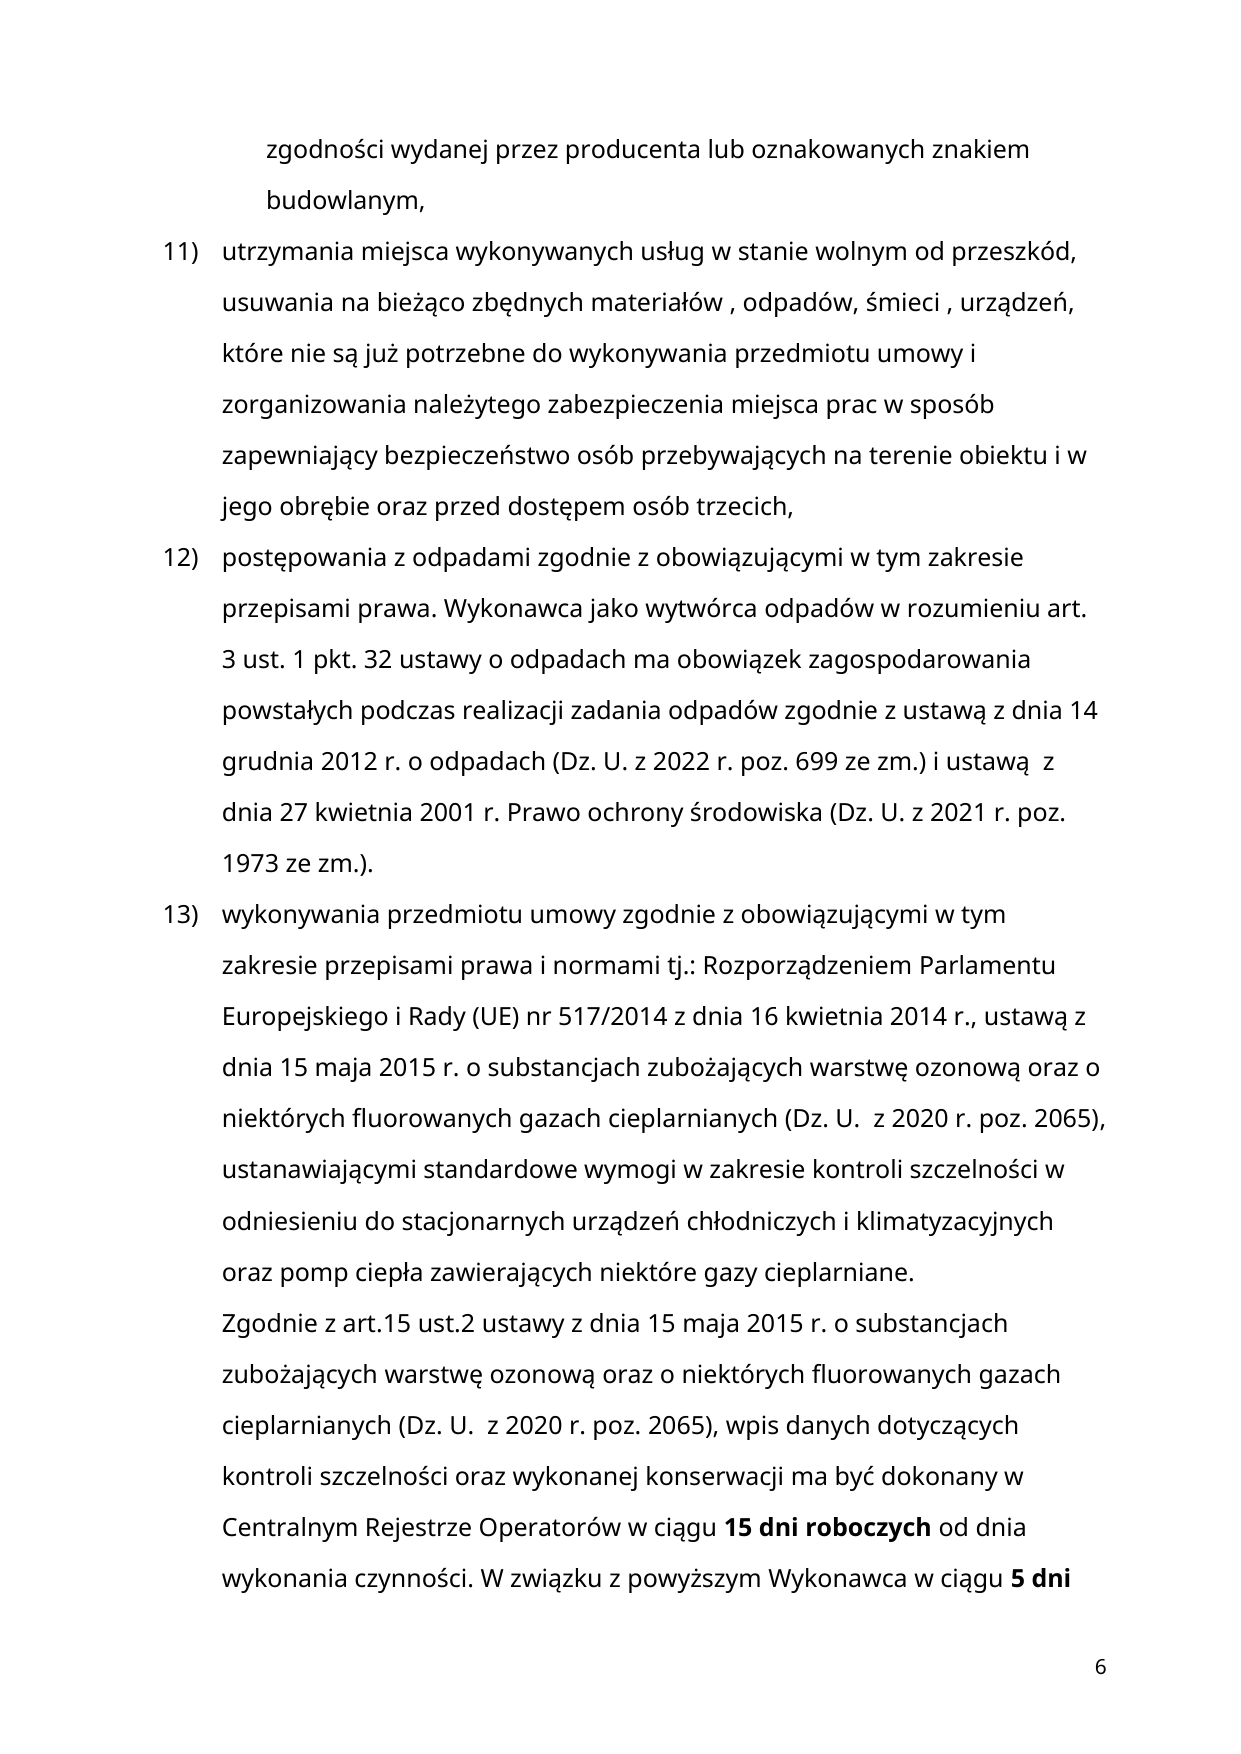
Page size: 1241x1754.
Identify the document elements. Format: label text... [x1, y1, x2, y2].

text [222, 1305, 1106, 1594]
list utrzymania miejsca wykonywanych usług w stanie wolnym od przeszkód, usuwania na bieżąco zbędnych materiałów , odpadów, śmieci , urządzeń, które nie są już potrzebne do wykonywania przedmiotu umowy i zorganizowania należytego zabezpieczenia miejsca prac w sposób zapewniający bezpieczeństwo osób przebywających na terenie obiektu i w jego obrębie oraz przed dostępem osób trzecich, [162, 233, 1106, 523]
list postępowania z odpadami zgodnie z obowiązującymi w tym zakresie przepisami prawa. Wykonawca jako wytwórca odpadów w rozumieniu art. 3 ust. 1 pkt. 32 ustawy o odpadach ma obowiązek zagospodarowania powstałych podczas realizacji zadania odpadów zgodnie z ustawą z dnia 14 grudnia 2012 r. o odpadach (Dz. U. z 2022 r. poz. 699 ze zm.) i ustawą z dnia 27 kwietnia 2001 r. Prawo ochrony środowiska (Dz. U. z 2021 r. poz. 1973 ze zm.). [162, 539, 1106, 880]
list wykonywania przedmiotu umowy zgodnie z obowiązującymi w tym zakresie przepisami prawa i normami tj.: Rozporządzeniem Parlamentu Europejskiego i Rady (UE) nr 517/2014 z dnia 16 kwietnia 2014 r., ustawą z dnia 15 maja 2015 r. o substancjach zubożających warstwę ozonową oraz o niektórych fluorowanych gazach cieplarnianych (Dz. U. z 2020 r. poz. 2065), ustanawiającymi standardowe wymogi w zakresie kontroli szczelności w odniesieniu do stacjonarnych urządzeń chłodniczych i klimatyzacyjnych oraz pomp ciepła zawierających niektóre gazy cieplarniane. [162, 897, 1106, 1288]
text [222, 131, 1106, 216]
